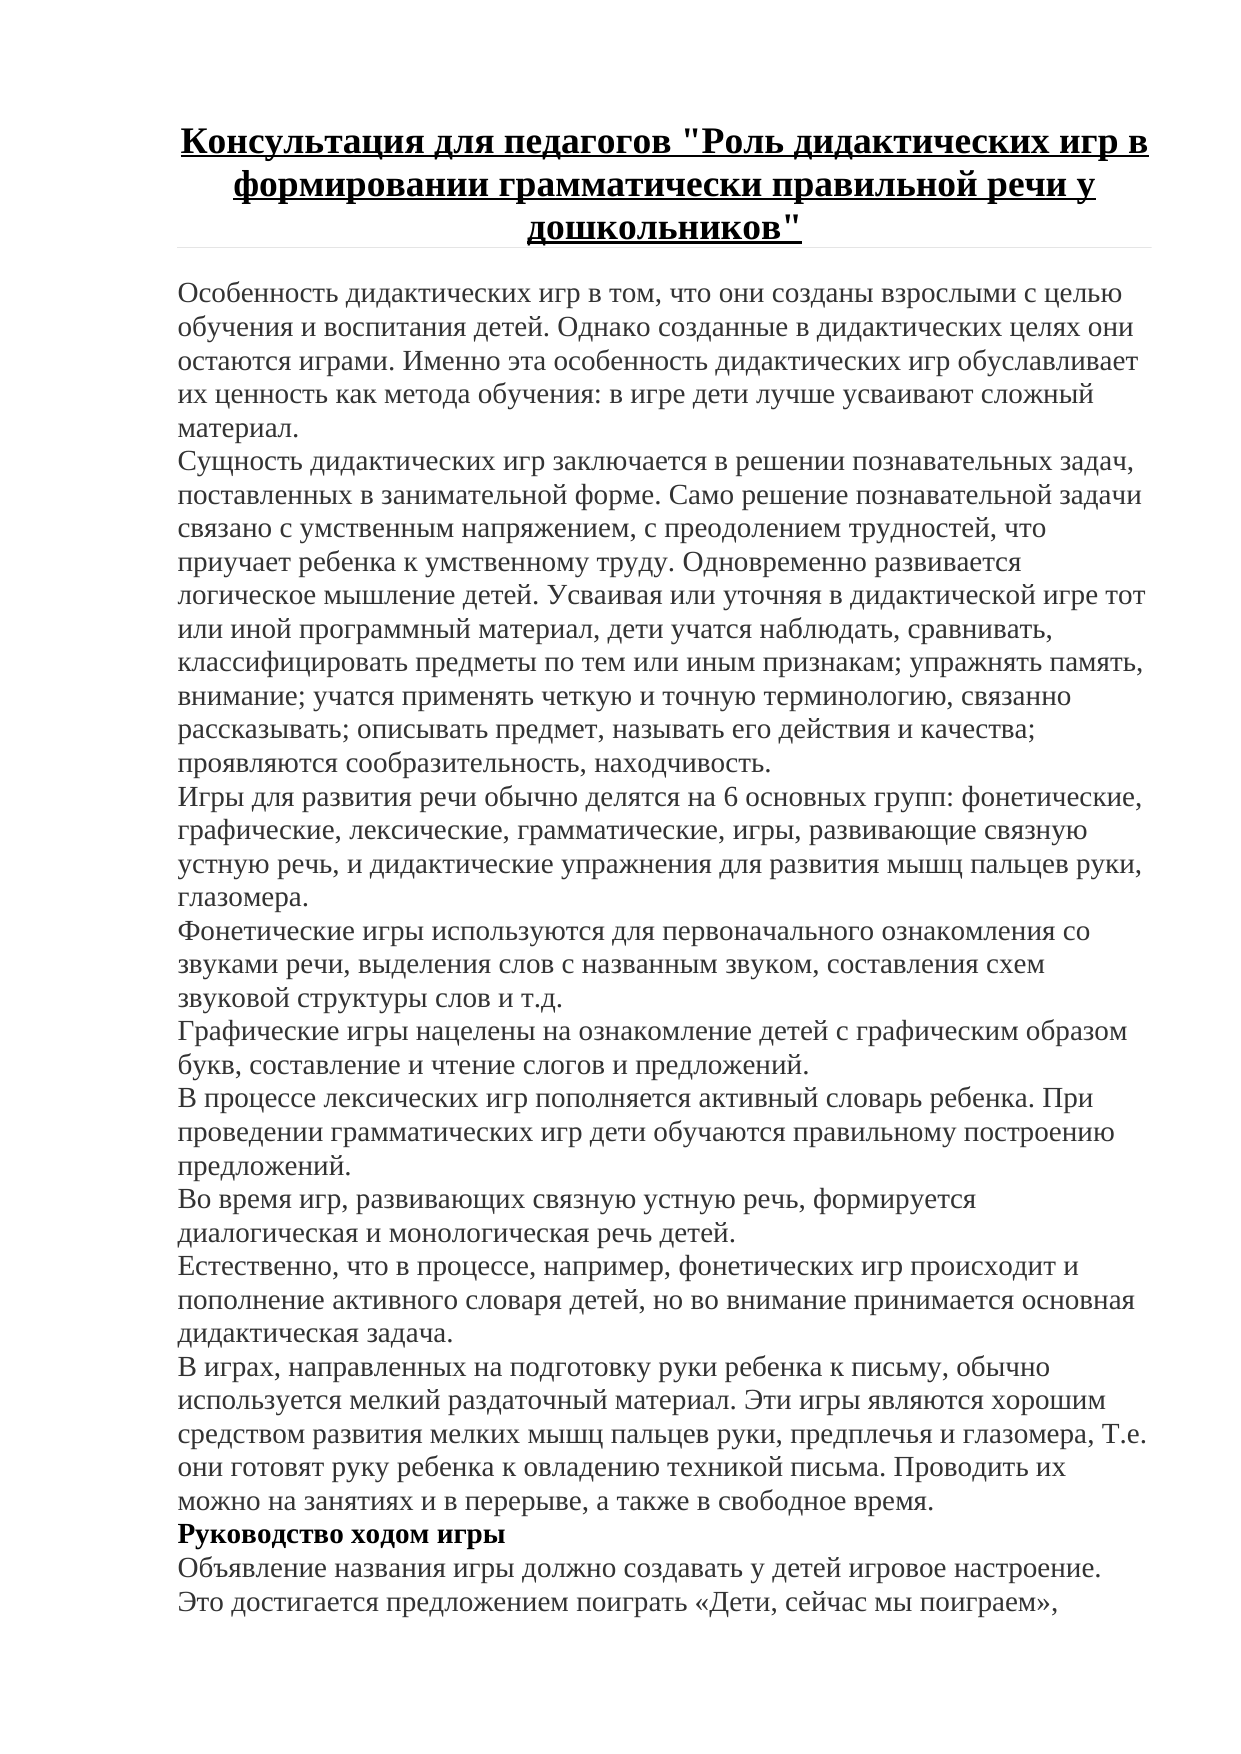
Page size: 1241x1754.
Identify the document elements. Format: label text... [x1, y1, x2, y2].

text Руководство ходом игры [177, 1517, 1152, 1550]
text Фонетические игры используются для первоначального ознакомления со звуками речи, выделения слов с названным звуком, составления схем звуковой структуры слов и т.д. [177, 913, 1152, 1013]
text Сущность дидактических игр заключается в решении познавательных задач, поставленных в занимательной форме. Само решение познавательной задачи связано с умственным напряжением, с преодолением трудностей, что приучает ребенка к умственному труду. Одновременно развивается логическое мышление детей. Усваивая или уточняя в дидактической игре тот или иной программный материал, дети учатся наблюдать, сравнивать, классифицировать предметы по тем или иным признакам; упражнять память, внимание; учатся применять четкую и точную терминологию, связанно рассказывать; описывать предмет, называть его действия и качества; проявляются сообразительность, находчивость. [177, 443, 1152, 779]
text Игры для развития речи обычно делятся на 6 основных групп: фонетические, графические, лексические, грамматические, игры, развивающие связную устную речь, и дидактические упражнения для развития мышц пальцев руки, глазомера. [177, 779, 1152, 913]
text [177, 1550, 1152, 1617]
text Во время игр, развивающих связную устную речь, формируется диалогическая и монологическая речь детей. [177, 1181, 1152, 1248]
text Естественно, что в процессе, например, фонетических игр происходит и пополнение активного словаря детей, но во внимание принимается основная дидактическая задача. [177, 1248, 1152, 1349]
text Графические игры нацелены на ознакомление детей с графическим образом букв, составление и чтение слогов и предложений. [177, 1013, 1152, 1081]
text Особенность дидактических игр в том, что они созданы взрослыми с целью обучения и воспитания детей. Однако созданные в дидактических целях они остаются играми. Именно эта особенность дидактических игр обуславливает их ценность как метода обучения: в игре дети лучше усваивают сложный материал. [177, 276, 1152, 443]
text В процессе лексических игр пополняется активный словарь ребенка. При проведении грамматических игр дети обучаются правильному построению предложений. [177, 1081, 1152, 1181]
text В играх, направленных на подготовку руки ребенка к письму, обычно используется мелкий раздаточный материал. Эти игры являются хорошим средством развития мелких мышц пальцев руки, предплечья и глазомера, Т.е. они готовят руку ребенка к овладению техникой письма. Проводить их можно на занятиях и в перерыве, а также в свободное время. [177, 1349, 1152, 1517]
text Консультация для педагогов "Роль дидактических игр в формировании грамматически правильной речи у дошкольников" [177, 118, 1152, 247]
